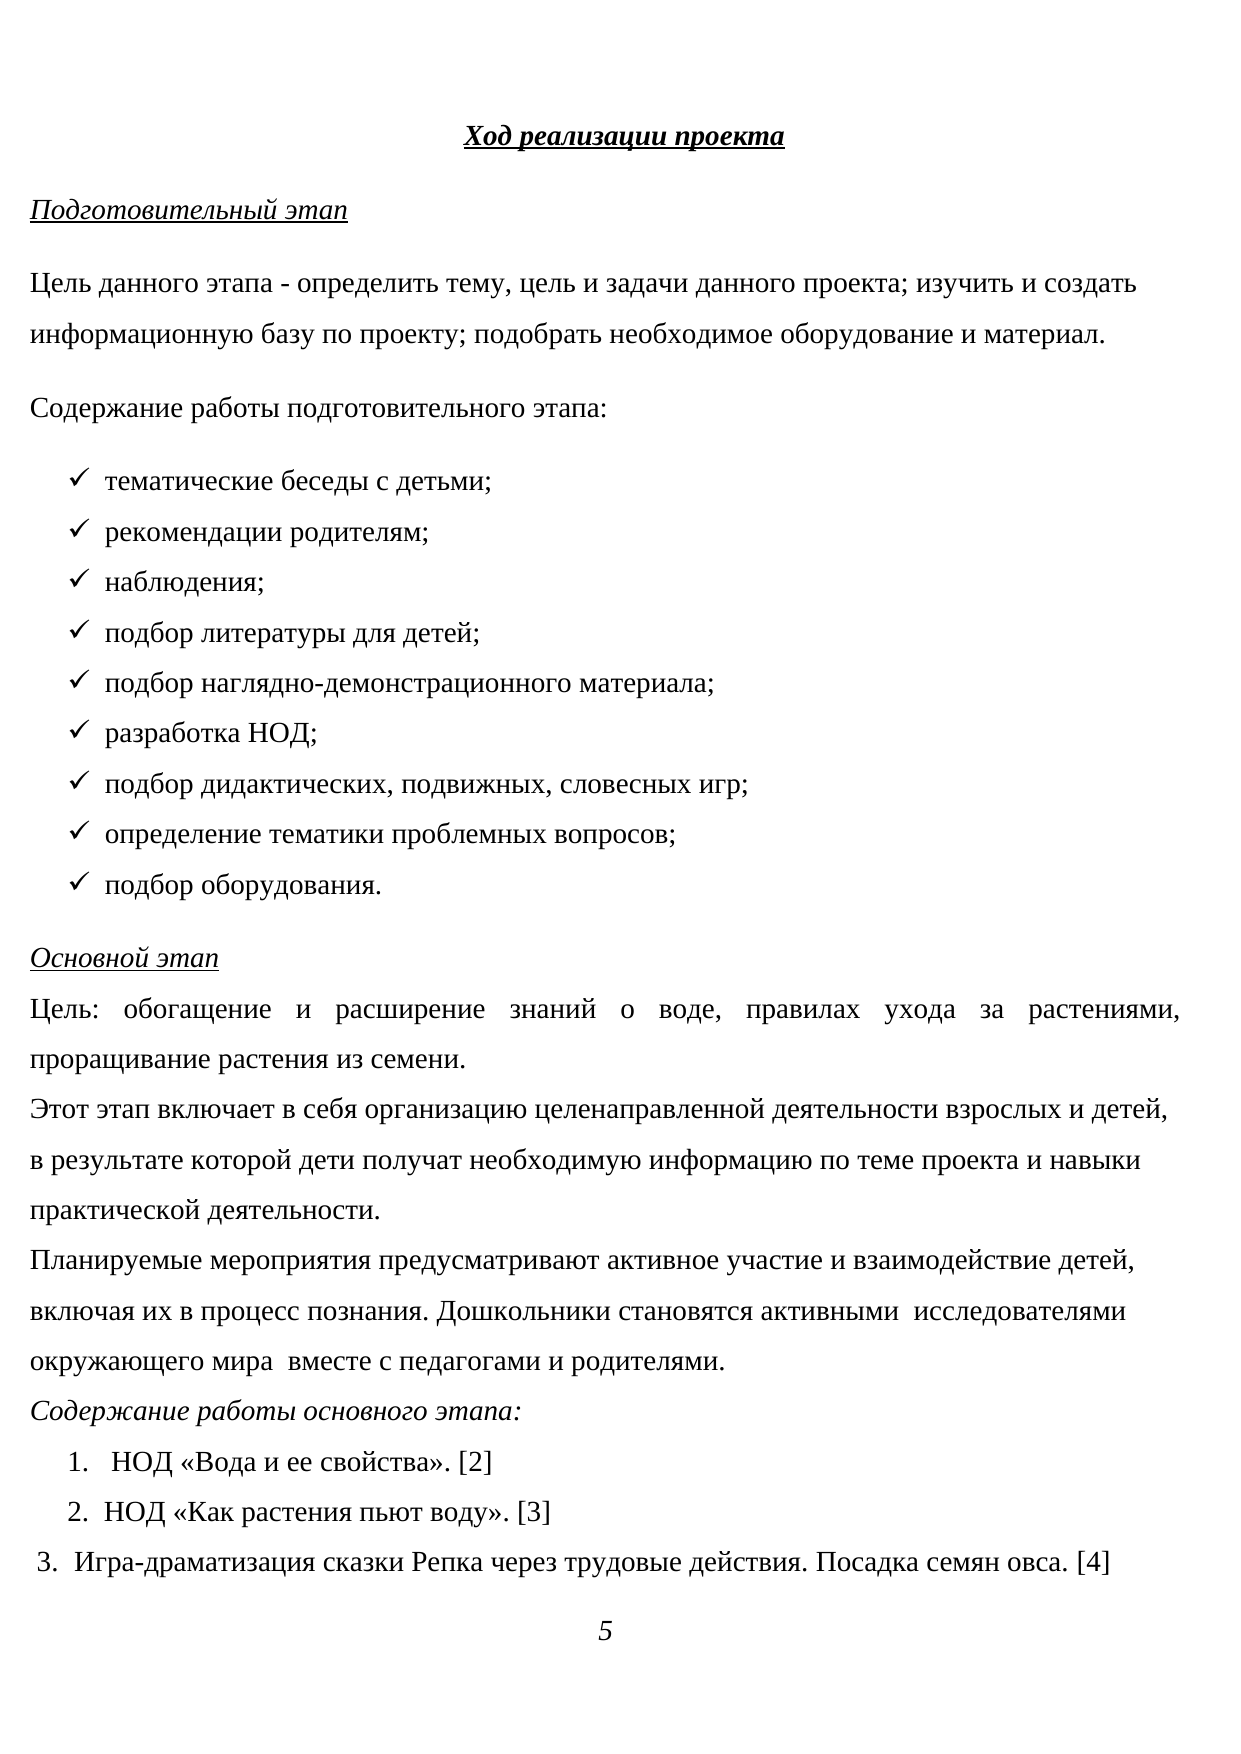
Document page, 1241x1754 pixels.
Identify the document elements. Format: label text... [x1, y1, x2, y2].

text Планируемые мероприятия предусматривают активное участие и взаимодействие детей, включая их в процесс познания. Дошкольники становятся активными исследователями окружающего мира вместе с педагогами и родителями. [29, 1242, 1181, 1377]
text Содержание работы подготовительного этапа: [29, 390, 1181, 423]
text Ход реализации проекта [67, 118, 1181, 152]
list подбор литературы для детей; [67, 615, 1181, 648]
list НОД «Вода и ее свойства». [2] [67, 1444, 1181, 1477]
text Основной этап [29, 941, 1181, 974]
text Цель данного этапа - определить тему, цель и задачи данного проекта; изучить и создать информационную базу по проекту; подобрать необходимое оборудование и материал. [29, 266, 1181, 349]
text Подготовительный этап [29, 192, 1181, 225]
list подбор оборудования. [67, 867, 1181, 900]
text Этот этап включает в себя организацию целенаправленной деятельности взрослых и детей, в результате которой дети получат необходимую информацию по теме проекта и навыки практической деятельности. [29, 1092, 1181, 1226]
list определение тематики проблемных вопросов; [67, 816, 1181, 850]
list наблюдения; [67, 564, 1181, 598]
text Цель: обогащение и расширение знаний о воде, правилах ухода за растениями, проращивание растения из семени. [29, 991, 1181, 1075]
list подбор дидактических, подвижных, словесных игр; [67, 766, 1181, 799]
list разработка НОД; [67, 716, 1181, 749]
list подбор наглядно-демонстрационного материала; [67, 665, 1181, 699]
list Игра-драматизация сказки Репка через трудовые действия. Посадка семян овса. [4] [36, 1544, 1181, 1578]
list тематические беседы с детьми; [67, 463, 1181, 497]
text Содержание работы основного этапа: [29, 1393, 1181, 1427]
list рекомендации родителям; [67, 514, 1181, 547]
list НОД «Как растения пьют воду». [3] [67, 1494, 1181, 1528]
